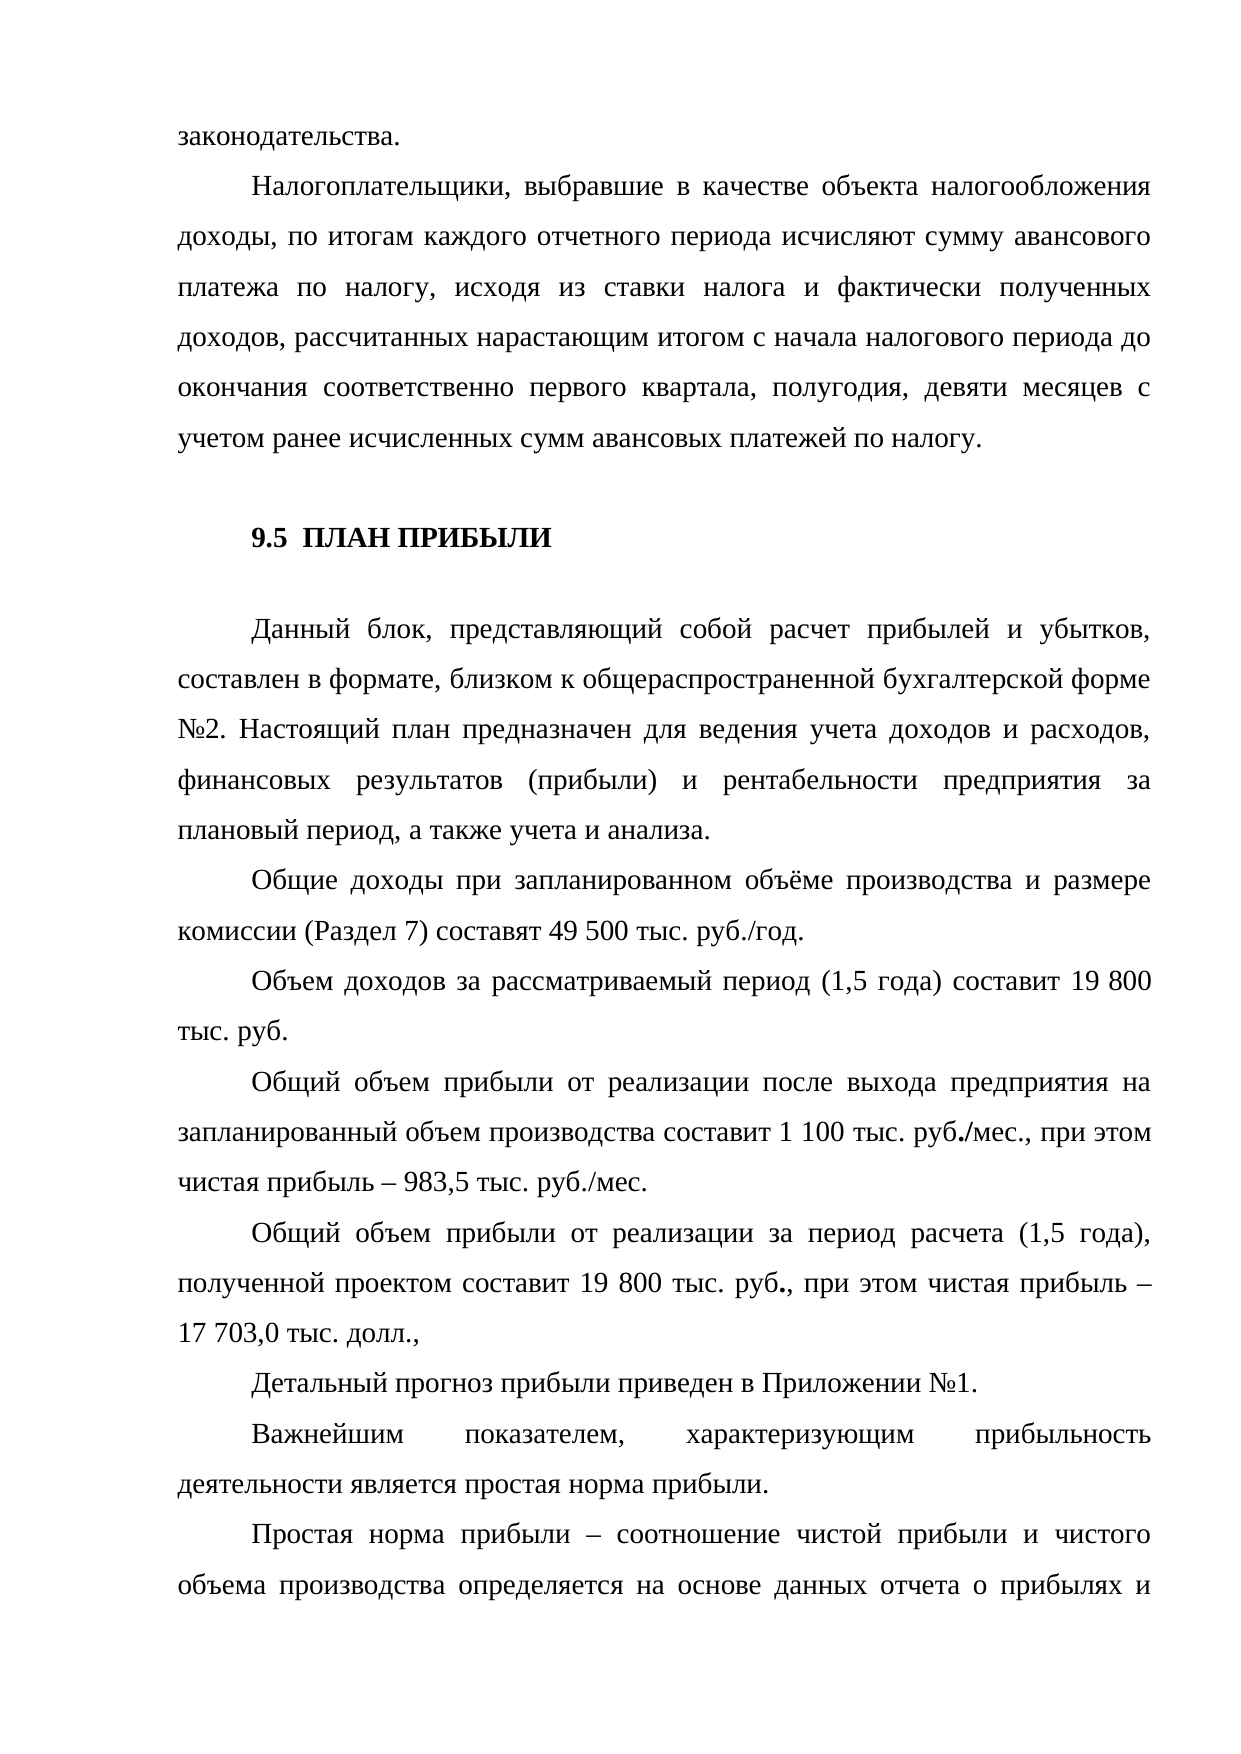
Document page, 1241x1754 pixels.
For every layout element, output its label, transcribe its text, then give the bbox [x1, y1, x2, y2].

text Детальный прогноз прибыли приведен в Приложении №1. [177, 1366, 1152, 1399]
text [177, 118, 1152, 152]
text Налогоплательщики, выбравшие в качестве объекта налогообложения доходы, по итогам каждого отчетного периода исчисляют сумму авансового платежа по налогу, исходя из ставки налога и фактически полученных доходов, рассчитанных нарастающим итогом с начала налогового периода до окончания соответственно первого квартала, полугодия, девяти месяцев с учетом ранее исчисленных сумм авансовых платежей по налогу. [177, 168, 1152, 453]
text Объем доходов за рассматриваемый период (1,5 года) составит 19 800 тыс. руб. [177, 963, 1152, 1047]
text Данный блок, представляющий собой расчет прибылей и убытков, составлен в формате, близком к общераспространенной бухгалтерской форме №2. Настоящий план предназначен для ведения учета доходов и расходов, финансовых результатов (прибыли) и рентабельности предприятия за плановый период, а также учета и анализа. [177, 611, 1152, 846]
text Общие доходы при запланированном объёме производства и размере комиссии (Раздел 7) составят 49 500 тыс. руб./год. [177, 863, 1152, 947]
text Общий объем прибыли от реализации после выхода предприятия на запланированный объем производства составит 1 100 тыс. руб./мес., при этом чистая прибыль – 983,5 тыс. руб./мес. [177, 1064, 1152, 1198]
text Важнейшим показателем, характеризующим прибыльность деятельности является простая норма прибыли. [177, 1416, 1152, 1500]
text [177, 1517, 1152, 1601]
subtitle План прибыли [177, 521, 1152, 554]
text Общий объем прибыли от реализации за период расчета (1,5 года), полученной проектом составит 19 800 тыс. руб., при этом чистая прибыль – 17 703,0 тыс. долл., [177, 1215, 1152, 1349]
